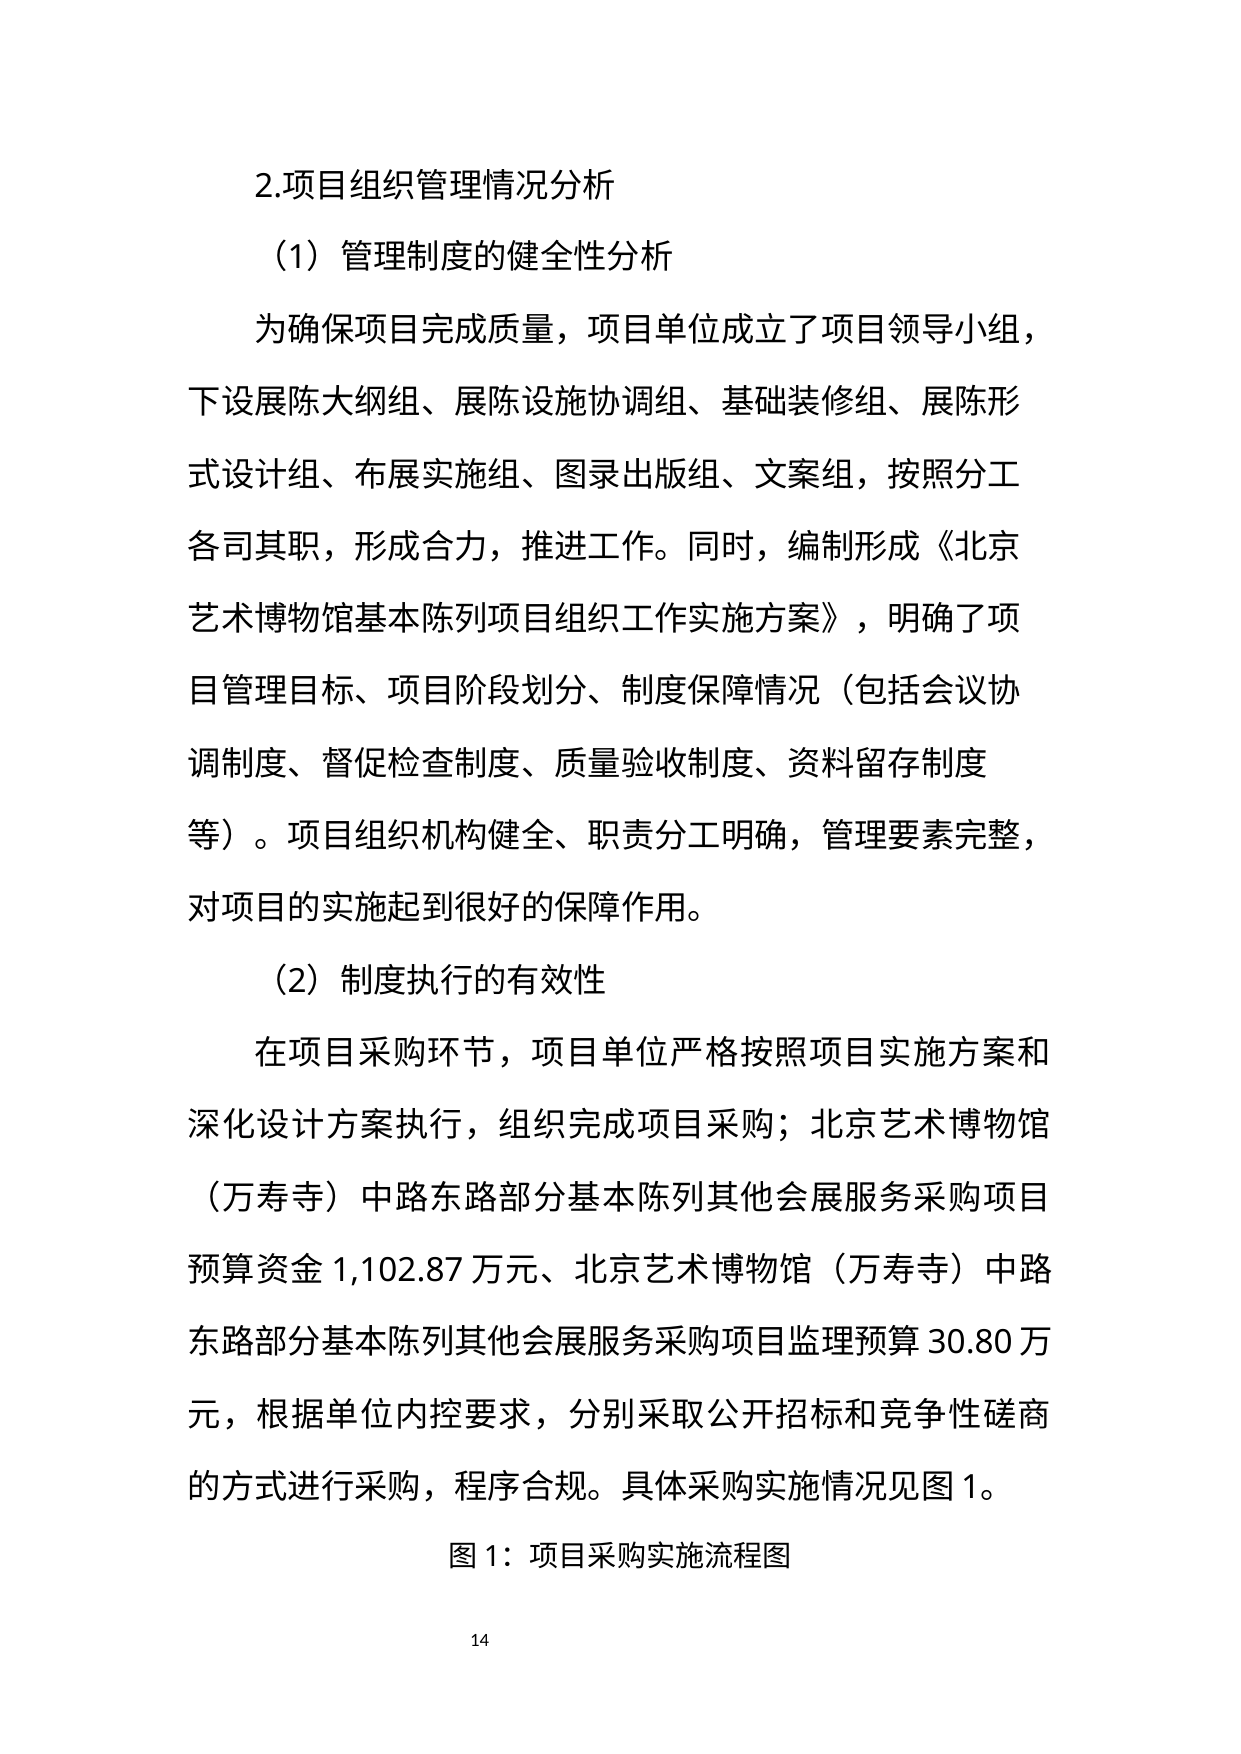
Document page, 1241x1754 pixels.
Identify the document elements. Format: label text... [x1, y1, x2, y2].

text 2.项目组织管理情况分析 [187, 162, 1053, 207]
text （2）制度执行的有效性 [187, 953, 1053, 1002]
text （1）管理制度的健全性分析 [187, 230, 1053, 278]
text 在项目采购环节，项目单位严格按照项目实施方案和深化设计方案执行，组织完成项目采购；北京艺术博物馆（万寿寺）中路东路部分基本陈列其他会展服务采购项目预算资金1,102.87万元、北京艺术博物馆（万寿寺）中路东路部分基本陈列其他会展服务采购项目监理预算30.80万元，根据单位内控要求，分别采取公开招标和竞争性磋商的方式进行采购，程序合规。具体采购实施情况见图1。 [187, 1026, 1053, 1508]
text 图1：项目采购实施流程图 [187, 1533, 1053, 1575]
text 为确保项目完成质量，项目单位成立了项目领导小组，下设展陈大纲组、展陈设施协调组、基础装修组、展陈形式设计组、布展实施组、图录出版组、文案组，按照分工各司其职，形成合力，推进工作。同时，编制形成《北京艺术博物馆基本陈列项目组织工作实施方案》，明确了项目管理目标、项目阶段划分、制度保障情况（包括会议协调制度、督促检查制度、质量验收制度、资料留存制度等）。项目组织机构健全、职责分工明确，管理要素完整，对项目的实施起到很好的保障作用。 [187, 303, 1053, 929]
